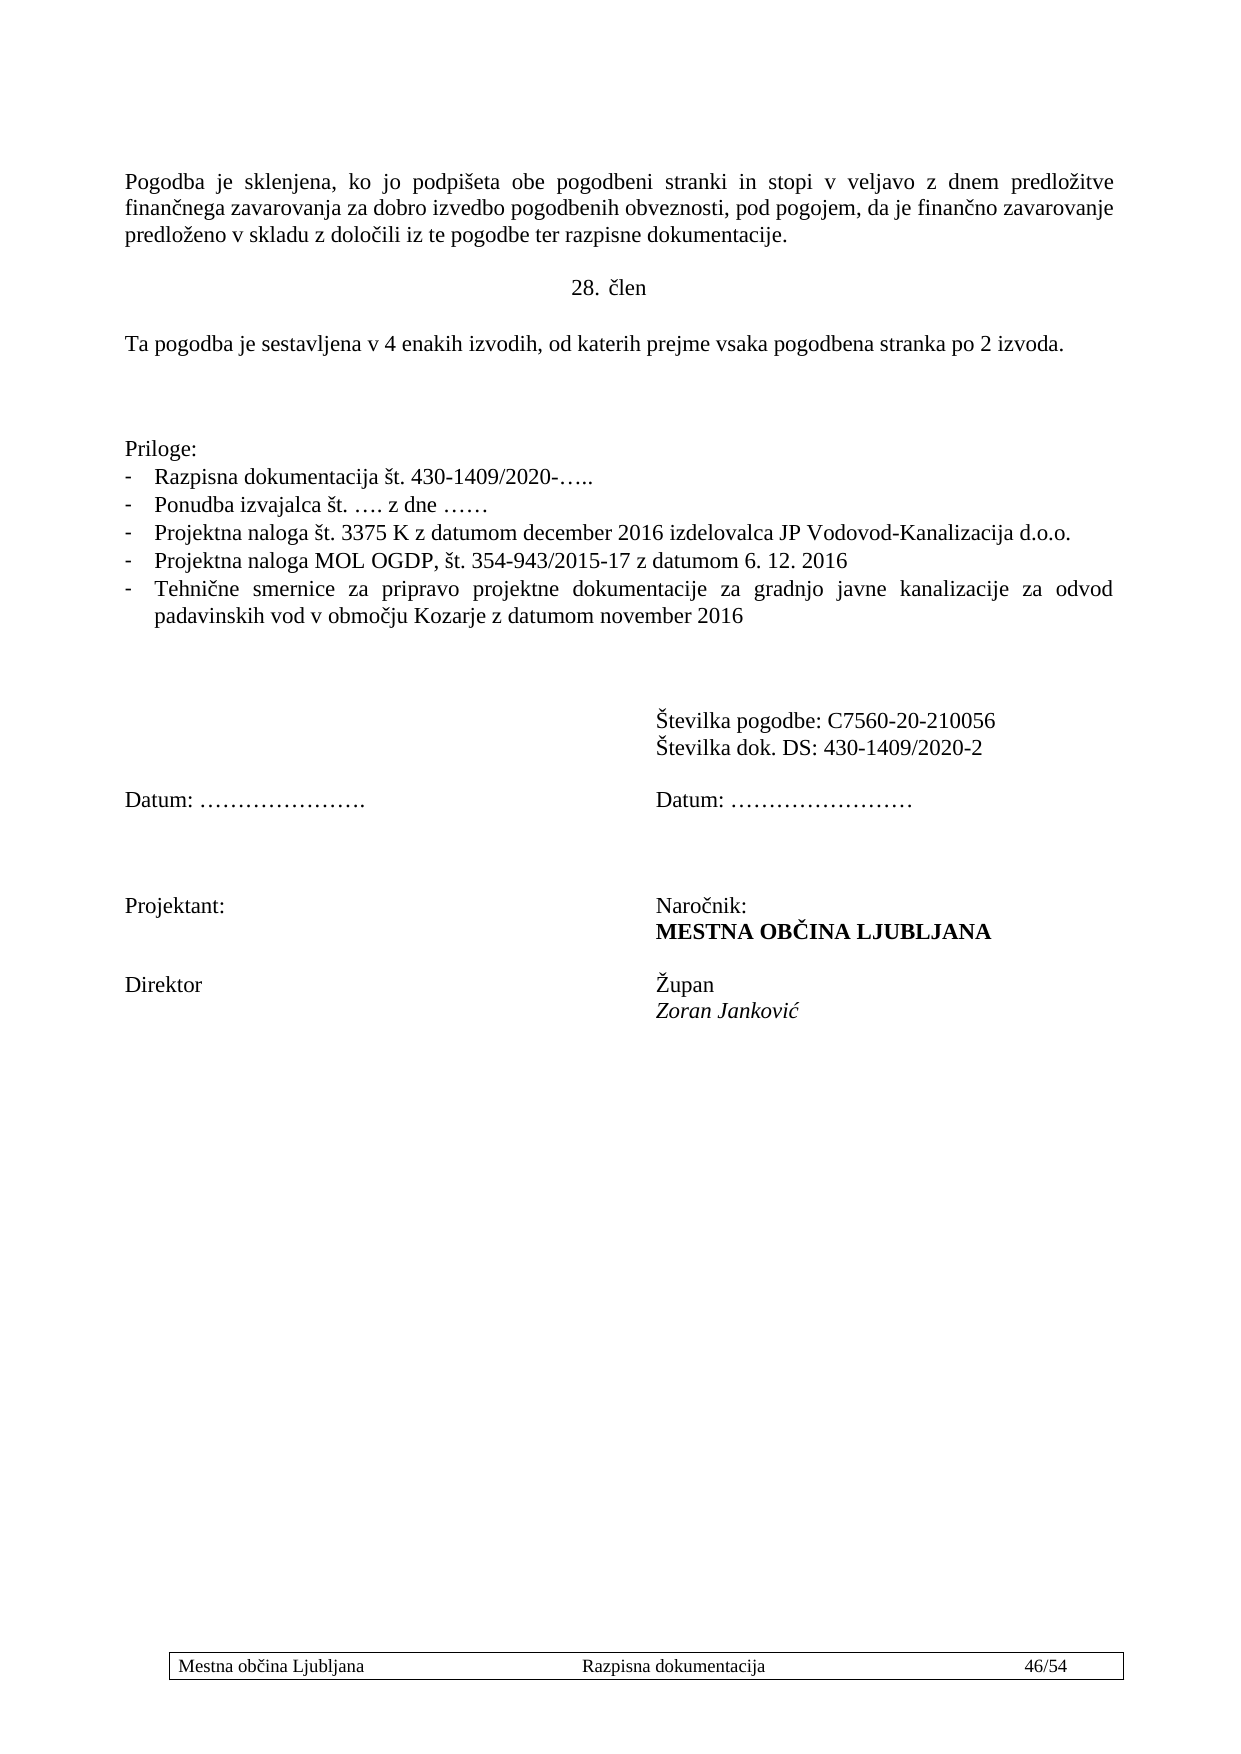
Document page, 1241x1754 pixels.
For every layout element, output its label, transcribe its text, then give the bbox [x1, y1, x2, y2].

list Razpisna dokumentacija št. 430-1409/2020-….. [124, 462, 1115, 490]
text Zoran Janković [124, 997, 1115, 1024]
list člen [103, 273, 1115, 300]
text Datum: …………………. Datum: …………………… [124, 786, 1115, 813]
text Pogodba je sklenjena, ko jo podpišeta obe pogodbeni stranki in stopi v veljavo z dnem predložitve finančnega zavarovanja za dobro izvedbo pogodbenih obveznosti, pod pogojem, da je finančno zavarovanje predloženo v skladu z določili iz te pogodbe ter razpisne dokumentacije. [124, 168, 1115, 247]
text Številka dok. DS: 430-1409/2020-2 [582, 734, 1189, 760]
text Ta pogodba je sestavljena v 4 enakih izvodih, od katerih prejme vsaka pogodbena stranka po 2 izvoda. [124, 330, 1115, 356]
text MESTNA OBČINA LJUBLJANA [124, 918, 1115, 944]
list Projektna naloga MOL OGDP, št. 354-943/2015-17 z datumom 6. 12. 2016 [124, 546, 1115, 574]
text Direktor Župan [124, 971, 1115, 997]
list Ponudba izvajalca št. …. z dne …… [124, 490, 1115, 518]
text Številka pogodbe: C7560-20-210056 [582, 707, 1189, 734]
text Priloge: [124, 436, 1115, 462]
list Tehnične smernice za pripravo projektne dokumentacije za gradnjo javne kanalizacije za odvod padavinskih vod v območju Kozarje z datumom november 2016 [124, 574, 1115, 628]
text Projektant: Naročnik: [124, 892, 1115, 918]
list Projektna naloga št. 3375 K z datumom december 2016 izdelovalca JP Vodovod-Kanalizacija d.o.o. [124, 518, 1115, 546]
